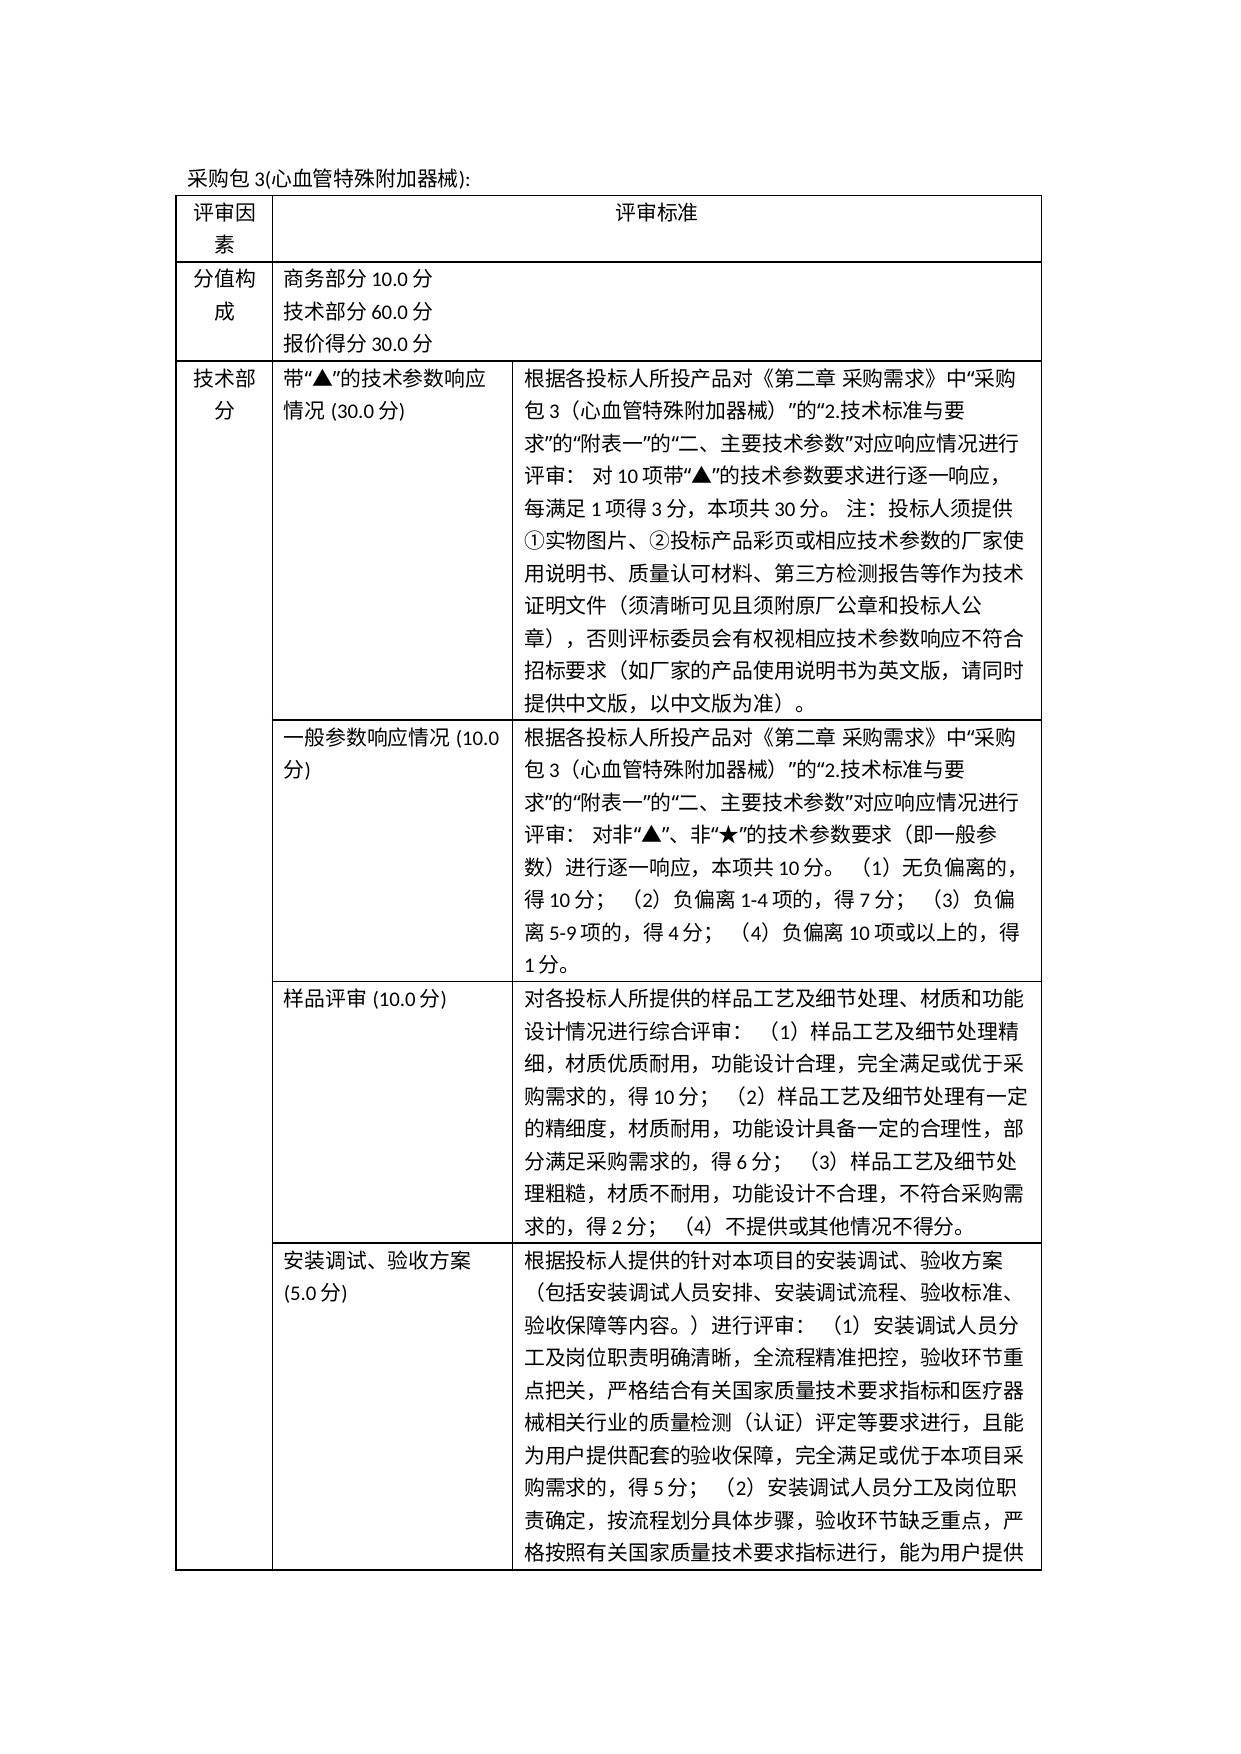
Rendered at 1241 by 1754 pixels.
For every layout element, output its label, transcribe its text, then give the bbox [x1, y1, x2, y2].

table_cell 安装调试、验收方案 (5.0分) [273, 1244, 512, 1569]
table_header 评审标准 [273, 196, 1041, 261]
text 采购包3(心血管特殊附加器械): [187, 162, 1053, 194]
table_cell 根据各投标人所投产品对《第二章 采购需求》中“采购包3（心血管特殊附加器械）”的“2.技术标准与要求”的“附表一”的“二、主要技术参数”对应响应情况进行评审： 对非“▲”、非“★”的技术参数要求（即一般参数）进行逐一响应，本项共10分。 （1）无负偏离的，得10分； （2）负偏离1-4项的，得7分； （3）负偏离5-9项的，得4分； （4）负偏离10项或以上的，得1分。 [513, 721, 1041, 981]
table_cell 带“▲”的技术参数响应情况 (30.0分) [273, 362, 512, 719]
table_cell 分值构成 [177, 263, 272, 360]
table_cell 商务部分10.0分 技术部分60.0分 报价得分30.0分 [273, 263, 1041, 360]
table_cell 一般参数响应情况 (10.0分) [273, 721, 512, 981]
table_cell 对各投标人所提供的样品工艺及细节处理、材质和功能设计情况进行综合评审： （1）样品工艺及细节处理精细，材质优质耐用，功能设计合理，完全满足或优于采购需求的，得10分； （2）样品工艺及细节处理有一定的精细度，材质耐用，功能设计具备一定的合理性，部分满足采购需求的，得6分； （3）样品工艺及细节处理粗糙，材质不耐用，功能设计不合理，不符合采购需求的，得2分； （4）不提供或其他情况不得分。 [513, 982, 1041, 1242]
table_header 评审因素 [177, 196, 272, 261]
table_cell 样品评审 (10.0分) [273, 982, 512, 1242]
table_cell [513, 1244, 1041, 1569]
table_cell 技术部分 [177, 362, 272, 1569]
table_cell 根据各投标人所投产品对《第二章 采购需求》中“采购包3（心血管特殊附加器械）”的“2.技术标准与要求”的“附表一”的“二、主要技术参数”对应响应情况进行评审： 对10项带“▲”的技术参数要求进行逐一响应，每满足1项得3分，本项共30分。 注：投标人须提供①实物图片、②投标产品彩页或相应技术参数的厂家使用说明书、质量认可材料、第三方检测报告等作为技术证明文件（须清晰可见且须附原厂公章和投标人公章），否则评标委员会有权视相应技术参数响应不符合招标要求（如厂家的产品使用说明书为英文版，请同时提供中文版，以中文版为准）。 [513, 362, 1041, 719]
